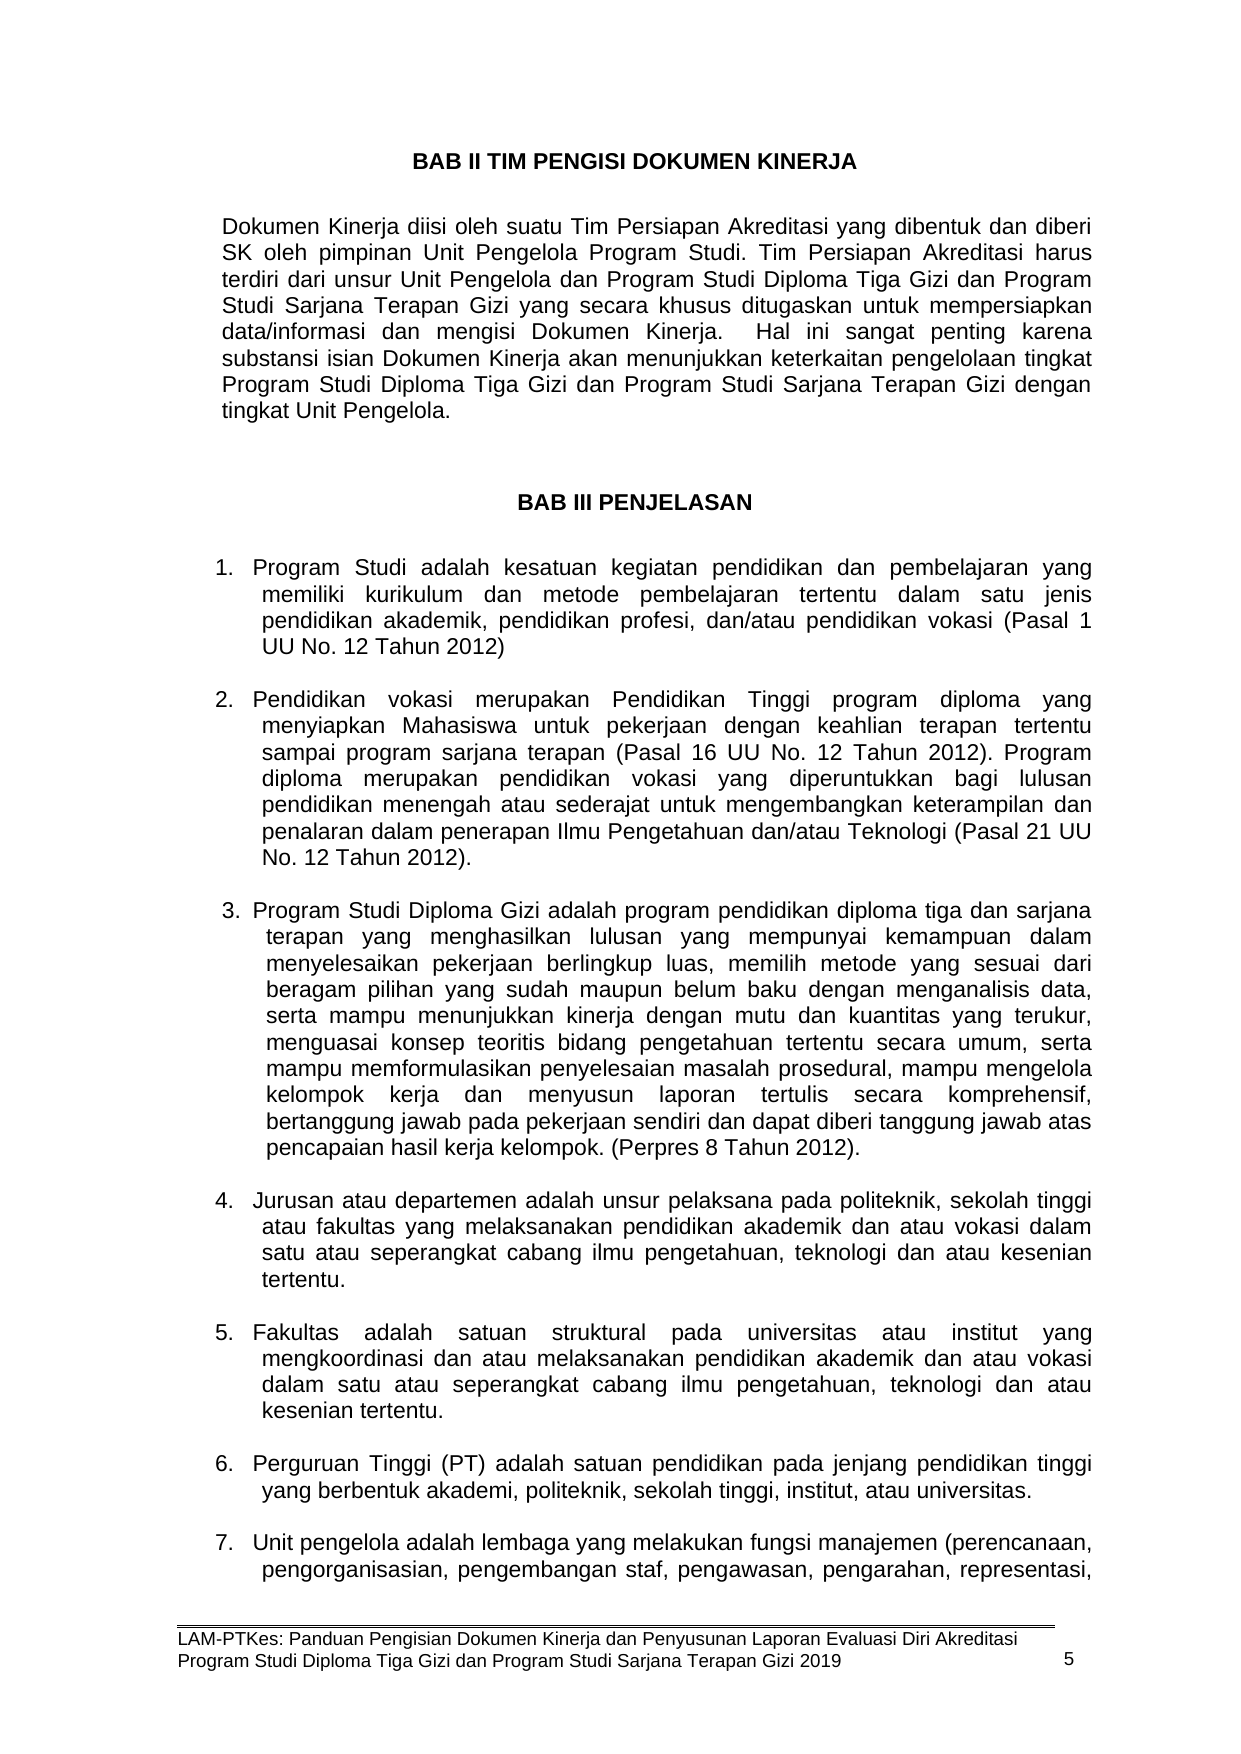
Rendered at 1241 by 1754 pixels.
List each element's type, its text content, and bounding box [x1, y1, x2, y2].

list Perguruan Tinggi (PT) adalah satuan pendidikan pada jenjang pendidikan tinggi yang berbentuk akademi, politeknik, sekolah tinggi, institut, atau universitas. [215, 1450, 1092, 1503]
list Program Studi Diploma Gizi adalah program pendidikan diploma tiga dan sarjana terapan yang menghasilkan lulusan yang mempunyai kemampuan dalam menyelesaikan pekerjaan berlingkup luas, memilih metode yang sesuai dari beragam pilihan yang sudah maupun belum baku dengan menganalisis data, serta mampu menunjukkan kinerja dengan mutu dan kuantitas yang terukur, menguasai konsep teoritis bidang pengetahuan tertentu secara umum, serta mampu memformulasikan penyelesaian masalah prosedural, mampu mengelola kelompok kerja dan menyusun laporan tertulis secara komprehensif, bertanggung jawab pada pekerjaan sendiri dan dapat diberi tanggung jawab atas pencapaian hasil kerja kelompok. (Perpres 8 Tahun 2012). [222, 897, 1092, 1160]
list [215, 1529, 1092, 1582]
list Jurusan atau departemen adalah unsur pelaksana pada politeknik, sekolah tinggi atau fakultas yang melaksanakan pendidikan akademik dan atau vokasi dalam satu atau seperangkat cabang ilmu pengetahuan, teknologi dan atau kesenian tertentu. [215, 1187, 1092, 1292]
list Pendidikan vokasi merupakan Pendidikan Tinggi program diploma yang menyiapkan Mahasiswa untuk pekerjaan dengan keahlian terapan tertentu sampai program sarjana terapan (Pasal 16 UU No. 12 Tahun 2012). Program diploma merupakan pendidikan vokasi yang diperuntukkan bagi lulusan pendidikan menengah atau sederajat untuk mengembangkan keterampilan dan penalaran dalam penerapan Ilmu Pengetahuan dan/atau Teknologi (Pasal 21 UU No. 12 Tahun 2012). [215, 686, 1092, 870]
list Program Studi adalah kesatuan kegiatan pendidikan dan pembelajaran yang memiliki kurikulum dan metode pembelajaran tertentu dalam satu jenis pendidikan akademik, pendidikan profesi, dan/atau pendidikan vokasi (Pasal 1 UU No. 12 Tahun 2012) [215, 554, 1092, 659]
text Dokumen Kinerja diisi oleh suatu Tim Persiapan Akreditasi yang dibentuk dan diberi SK oleh pimpinan Unit Pengelola Program Studi. Tim Persiapan Akreditasi harus terdiri dari unsur Unit Pengelola dan Program Studi Diploma Tiga Gizi dan Program Studi Sarjana Terapan Gizi yang secara khusus ditugaskan untuk mempersiapkan data/informasi dan mengisi Dokumen Kinerja. Hal ini sangat penting karena substansi isian Dokumen Kinerja akan menunjukkan keterkaitan pengelolaan tingkat Program Studi Diploma Tiga Gizi dan Program Studi Sarjana Terapan Gizi dengan tingkat Unit Pengelola. [222, 213, 1092, 424]
list Fakultas adalah satuan struktural pada universitas atau institut yang mengkoordinasi dan atau melaksanakan pendidikan akademik dan atau vokasi dalam satu atau seperangkat cabang ilmu pengetahuan, teknologi dan atau kesenian tertentu. [215, 1318, 1092, 1424]
subtitle BAB III PENJELASAN [177, 489, 1092, 515]
subtitle BAB II TIM PENGISI DOKUMEN KINERJA [177, 148, 1092, 174]
